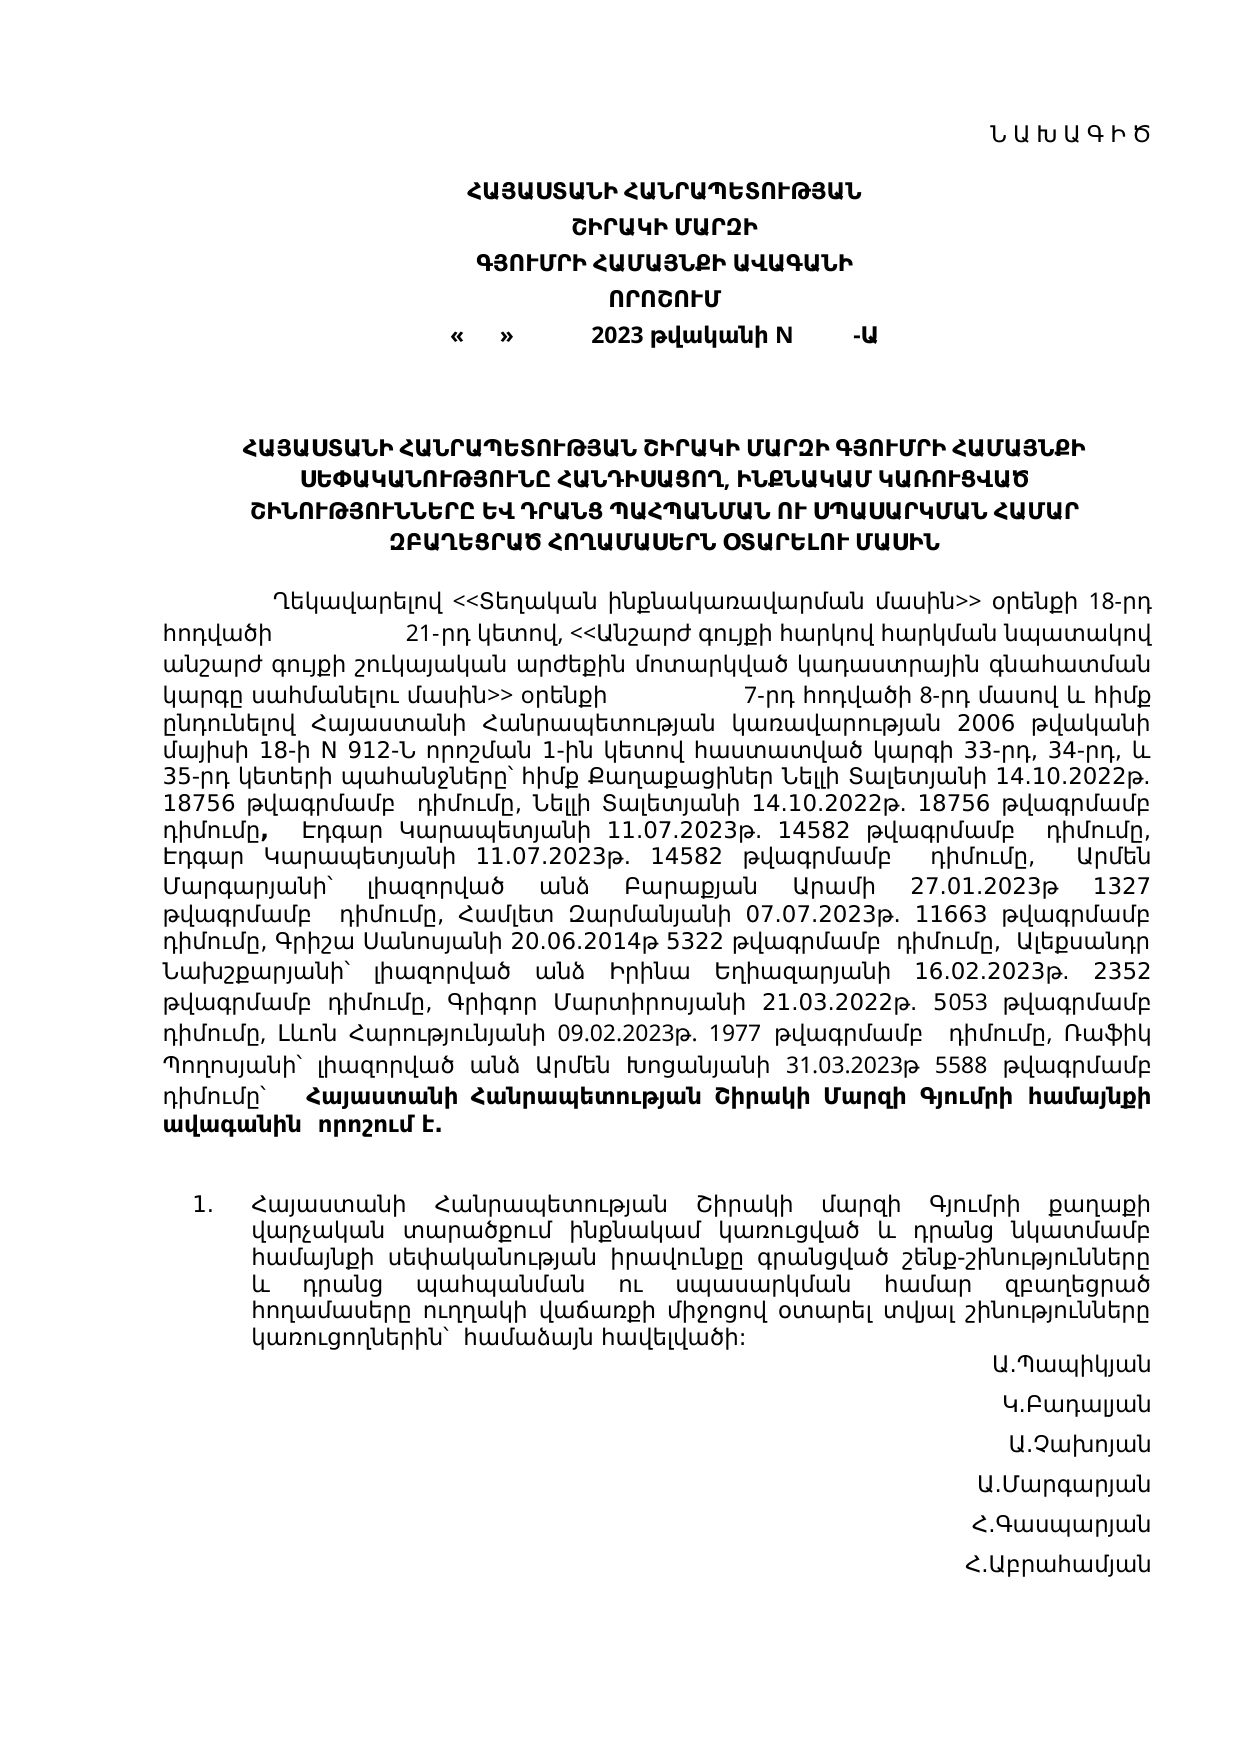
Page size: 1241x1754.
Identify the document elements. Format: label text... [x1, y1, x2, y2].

text Կ.Բադալյան [215, 1391, 1152, 1418]
text « » 2023 թվականի N -Ա [177, 319, 1152, 350]
text Ղեկավարելով <<Տեղական ինքնակառավարման մասին>> օրենքի 18-րդ հոդվածի 21-րդ կետով, <<Անշարժ գույքի հարկով հարկման նպատակով անշարժ գույքի շուկայական արժեքին մոտարկված կադաստրային գնահատման կարգը սահմանելու մասին>> oրենքի 7-րդ հոդվածի 8-րդ մասով և հիմք ընդունելով Հայաստանի Հանրապետության կառավարության 2006 թվականի մայիսի 18-ի N 912-Ն որոշման 1-ին կետով հաստատված կարգի 33-րդ, 34-րդ, և 35-րդ կետերի պահանջները՝ հիմք Քաղաքացիներ Նելլի Տալետյանի 14.10.2022թ. 18756 թվագրմամբ դիմումը, Նելլի Տալետյանի 14.10.2022թ. 18756 թվագրմամբ դիմումը, Էդգար Կարապետյանի 11.07.2023թ. 14582 թվագրմամբ դիմումը, Էդգար Կարապետյանի 11.07.2023թ. 14582 թվագրմամբ դիմումը, Արմեն Մարգարյանի՝ լիազորված անձ Բարաքյան Արամի 27.01.2023թ 1327 թվագրմամբ դիմումը, Համլետ Զարմանյանի 07.07.2023թ. 11663 թվագրմամբ դիմումը, Գրիշա Սանոսյանի 20.06.2014թ 5322 թվագրմամբ դիմումը, Ալեքսանդր Նախշքարյանի՝ լիազորված անձ Իրինա Եղիազարյանի 16.02.2023թ. 2352 թվագրմամբ դիմումը, Գրիգոր Մարտիրոսյանի 21.03.2022թ. 5053 թվագրմամբ դիմումը, Լևոն Հարությունյանի 09.02.2023թ. 1977 թվագրմամբ դիմումը, Ռաֆիկ Պողոսյանի՝ լիազորված անձ Արմեն Խոցանյանի 31.03.2023թ 5588 թվագրմամբ դիմումը՝ Հայաստանի Հանրապետության Շիրակի Մարզի Գյումրի համայնքի ավագանին որոշում է. [162, 585, 1152, 1138]
text Ա.Չախոյան Ա.Մարգարյան [177, 1431, 1152, 1498]
text ՇԻՐԱԿԻ ՄԱՐԶԻ [177, 211, 1152, 242]
text Հ.Աբրահամյան [177, 1551, 1152, 1578]
text ՀԱՅԱՍՏԱՆԻ ՀԱՆՐԱՊԵՏՈՒԹՅԱՆ [177, 175, 1152, 206]
text ՀԱՅԱՍՏԱՆԻ ՀԱՆՐԱՊԵՏՈՒԹՅԱՆ ՇԻՐԱԿԻ ՄԱՐԶԻ ԳՅՈՒՄՐԻ ՀԱՄԱՅՆՔԻ ՍԵՓԱԿԱՆՈՒԹՅՈՒՆԸ ՀԱՆԴԻՍԱՑՈՂ, ԻՆՔՆԱԿԱՄ ԿԱՌՈՒՑՎԱԾ [177, 432, 1152, 495]
text ՇԻՆՈՒԹՅՈՒՆՆԵՐԸ ԵՎ ԴՐԱՆՑ ՊԱՀՊԱՆՄԱՆ ՈՒ ՍՊԱՍԱՐԿՄԱՆ ՀԱՄԱՐ ԶԲԱՂԵՑՐԱԾ ՀՈՂԱՄԱՍԵՐՆ ՕՏԱՐԵԼՈՒ ՄԱՍԻՆ [177, 495, 1152, 557]
text Ա.Պապիկյան [215, 1351, 1152, 1378]
text Ն Ա Խ Ա Գ Ի Ծ [177, 118, 1152, 149]
list Հայաստանի Հանրապետության Շիրակի մարզի Գյումրի քաղաքի վարչական տարածքում ինքնակամ կառուցված և դրանց նկատմամբ համայնքի սեփականության իրավունքը գրանցված շենք-շինությունները և դրանց պահպանման ու սպասարկման համար զբաղեցրած հողամասերը ուղղակի վաճառքի միջոցով օտարել տվյալ շինությունները կառուցողներին՝ համաձայն հավելվածի: [192, 1191, 1152, 1351]
text Հ.Գասպարյան [177, 1511, 1152, 1538]
text ՈՐՈՇՈՒՄ [177, 283, 1152, 314]
text ԳՅՈՒՄՐԻ ՀԱՄԱՅՆՔԻ ԱՎԱԳԱՆԻ [177, 247, 1152, 278]
